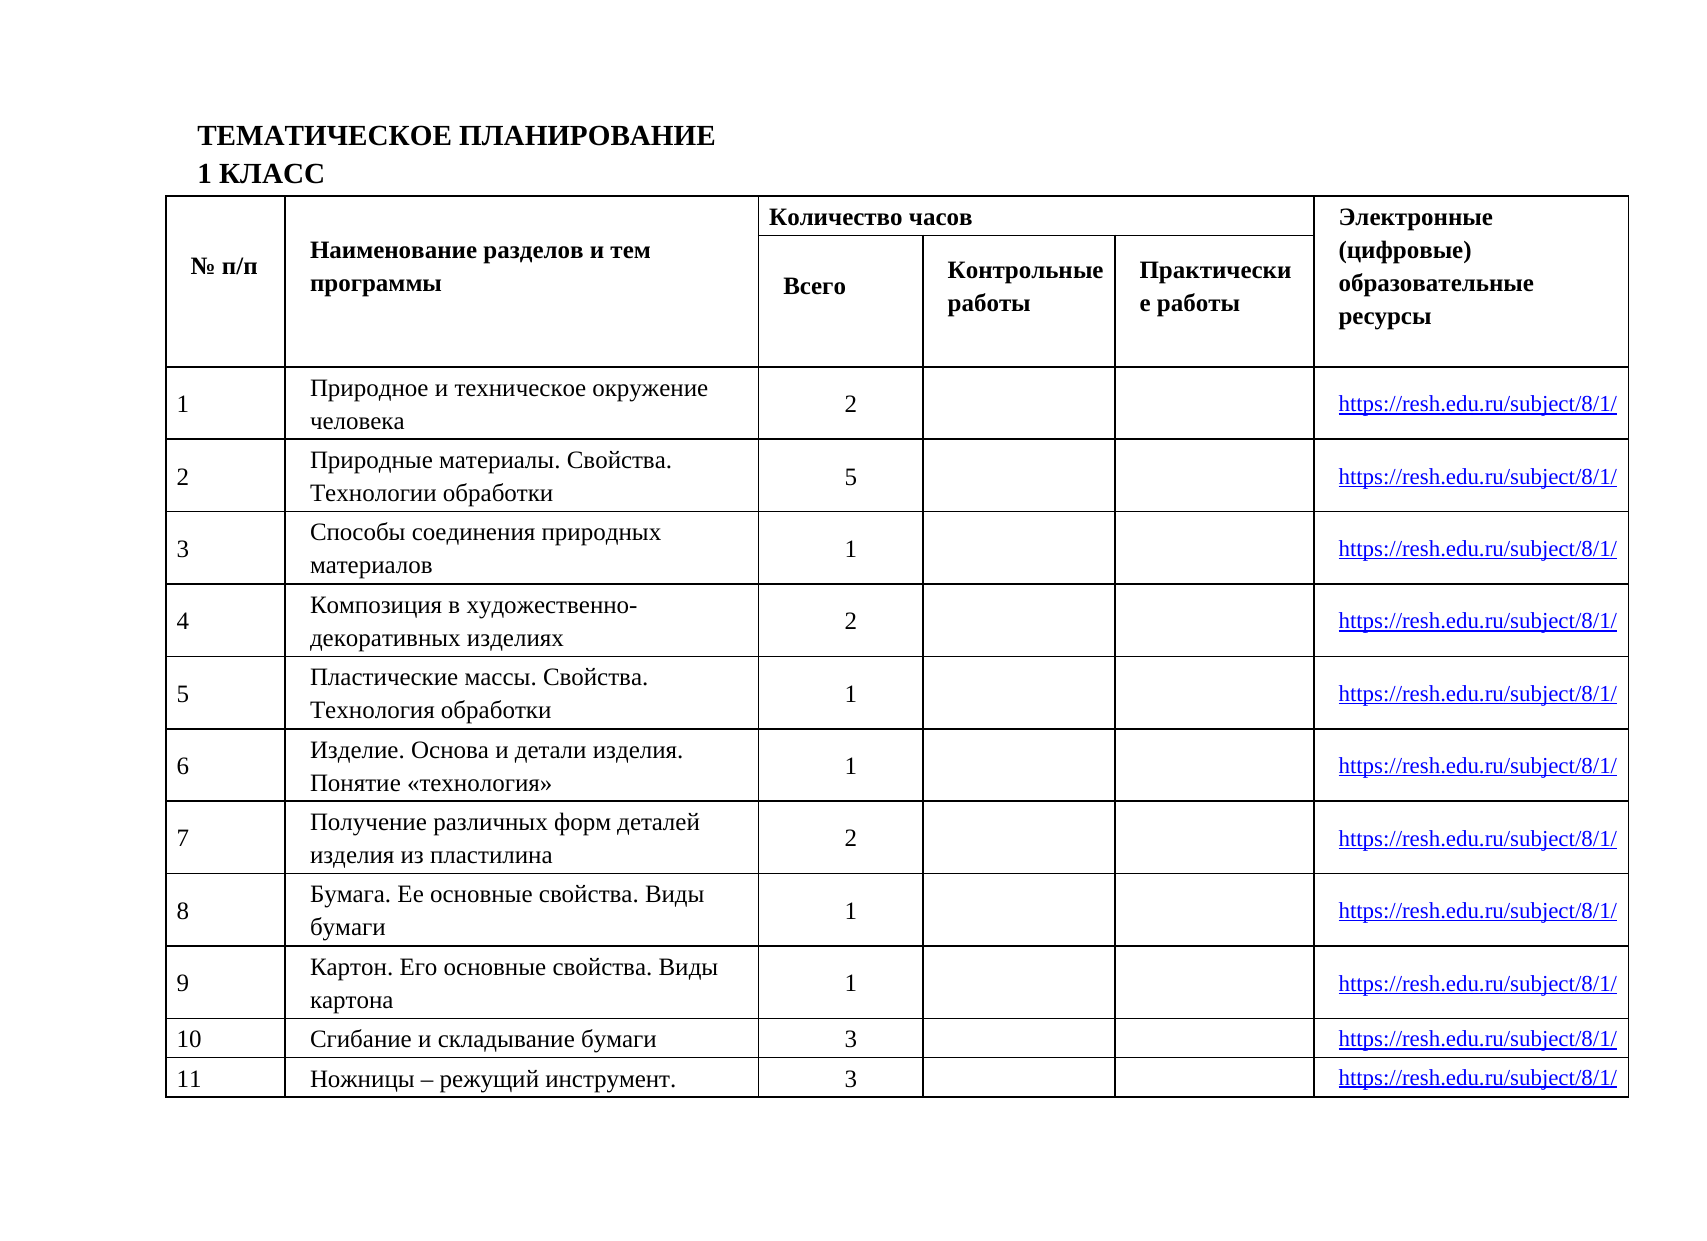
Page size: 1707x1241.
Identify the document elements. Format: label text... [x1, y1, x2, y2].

table_cell https://resh.edu.ru/subject/8/1/ [1315, 874, 1628, 945]
table_cell https://resh.edu.ru/subject/8/1/ [1315, 1019, 1628, 1057]
table_cell Способы соединения природных материалов [286, 512, 758, 583]
table_header Количество часов [759, 197, 1313, 234]
table_cell [1116, 947, 1313, 1017]
table_cell Сгибание и складывание бумаги [286, 1019, 758, 1057]
table_cell Природное и техническое окружение человека [286, 368, 758, 438]
table_cell Природные материалы. Свойства. Технологии обработки [286, 440, 758, 511]
table_cell https://resh.edu.ru/subject/8/1/ [1315, 947, 1628, 1017]
table_cell [924, 1058, 1114, 1096]
table_cell [924, 585, 1114, 656]
table_cell [1116, 440, 1313, 511]
table_cell 9 [167, 947, 284, 1017]
table_cell 2 [759, 368, 922, 438]
table_cell [1116, 730, 1313, 800]
table_cell Всего [759, 236, 922, 366]
table_cell Композиция в художественно-декоративных изделиях [286, 585, 758, 656]
table_cell Практические работы [1116, 236, 1313, 366]
table_cell Картон. Его основные свойства. Виды картона [286, 947, 758, 1017]
table_cell [1116, 802, 1313, 873]
table_cell [924, 730, 1114, 800]
table_cell Бумага. Ее основные свойства. Виды бумаги [286, 874, 758, 945]
table_cell 6 [167, 730, 284, 800]
table_cell 2 [759, 585, 922, 656]
table_cell https://resh.edu.ru/subject/8/1/ [1315, 368, 1628, 438]
table_cell 7 [167, 802, 284, 873]
table_cell https://resh.edu.ru/subject/8/1/ [1315, 802, 1628, 873]
table_cell 3 [759, 1058, 922, 1096]
table_cell 2 [759, 802, 922, 873]
table_cell 3 [759, 1019, 922, 1057]
table_cell https://resh.edu.ru/subject/8/1/ [1315, 657, 1628, 728]
table_cell 1 [759, 730, 922, 800]
table_cell [924, 368, 1114, 438]
text 1 КЛАСС [190, 157, 1618, 190]
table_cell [1315, 1058, 1628, 1096]
table_cell [1116, 368, 1313, 438]
table_header Наименование разделов и тем программы [286, 197, 758, 366]
table_cell [924, 802, 1114, 873]
table_cell 1 [759, 512, 922, 583]
table_cell [1116, 512, 1313, 583]
table_cell 1 [759, 947, 922, 1017]
table_cell 5 [759, 440, 922, 511]
table_cell 2 [167, 440, 284, 511]
table_cell https://resh.edu.ru/subject/8/1/ [1315, 440, 1628, 511]
table_cell [924, 874, 1114, 945]
table_cell [1116, 657, 1313, 728]
table_header № п/п [167, 197, 284, 366]
table_cell [924, 657, 1114, 728]
table_header Электронные (цифровые) образовательные ресурсы [1315, 197, 1628, 366]
table_cell 1 [167, 368, 284, 438]
table_cell 3 [167, 512, 284, 583]
table_cell 10 [167, 1019, 284, 1057]
table_cell 8 [167, 874, 284, 945]
table_cell 1 [759, 874, 922, 945]
table_cell Изделие. Основа и детали изделия. Понятие «технология» [286, 730, 758, 800]
table_cell 4 [167, 585, 284, 656]
table_cell https://resh.edu.ru/subject/8/1/ [1315, 585, 1628, 656]
table_cell https://resh.edu.ru/subject/8/1/ [1315, 512, 1628, 583]
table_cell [286, 1058, 758, 1096]
table_cell [924, 1019, 1114, 1057]
table_cell Контрольные работы [924, 236, 1114, 366]
table_cell [924, 512, 1114, 583]
table_cell [1116, 1058, 1313, 1096]
table_cell 1 [759, 657, 922, 728]
table_cell [1116, 1019, 1313, 1057]
table_cell [1116, 874, 1313, 945]
table_cell [1116, 585, 1313, 656]
table_cell https://resh.edu.ru/subject/8/1/ [1315, 730, 1628, 800]
table_cell 5 [167, 657, 284, 728]
text ТЕМАТИЧЕСКОЕ ПЛАНИРОВАНИЕ [190, 118, 1618, 152]
table_cell [924, 440, 1114, 511]
table_cell Пластические массы. Свойства. Технология обработки [286, 657, 758, 728]
table_cell 11 [167, 1058, 284, 1096]
table_cell [924, 947, 1114, 1017]
table_cell Получение различных форм деталей изделия из пластилина [286, 802, 758, 873]
